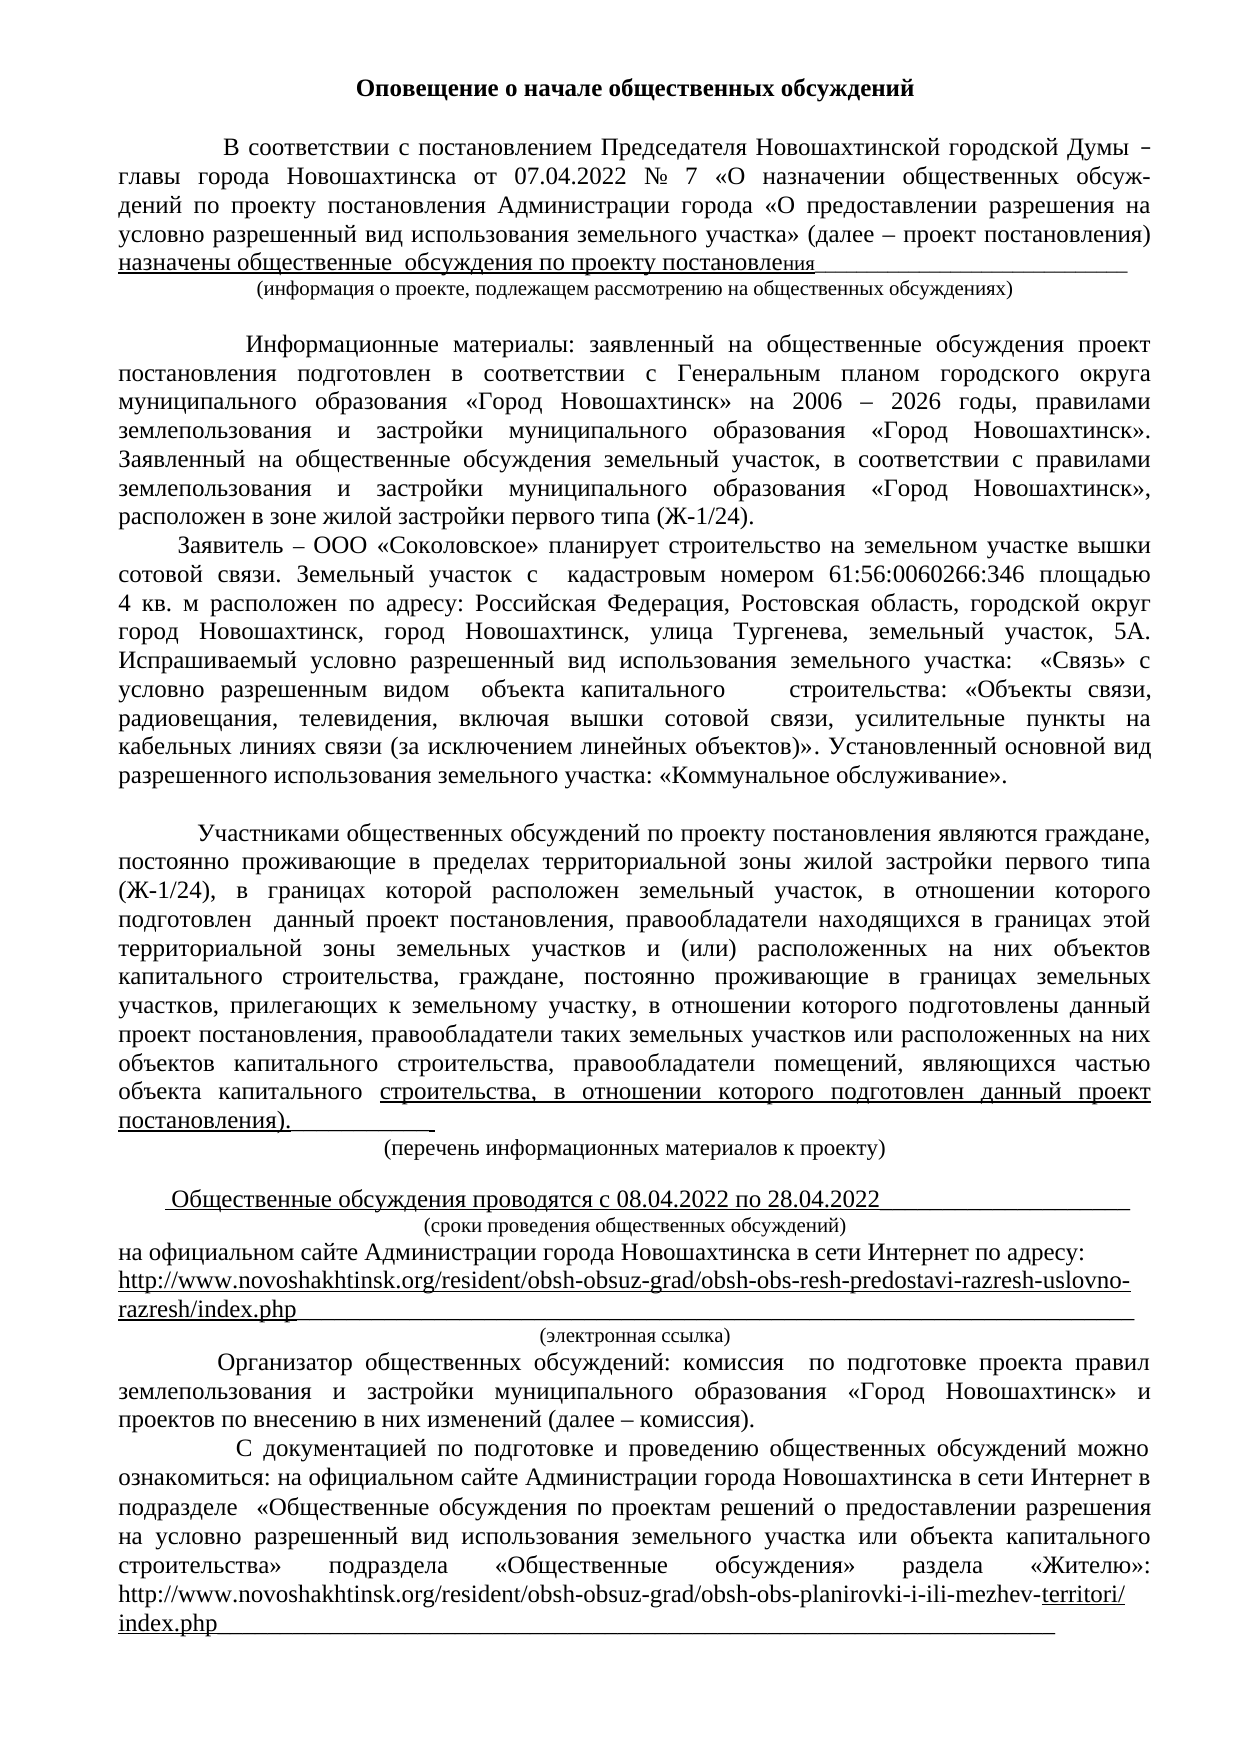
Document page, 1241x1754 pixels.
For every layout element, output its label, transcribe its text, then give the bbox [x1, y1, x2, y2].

text Организатор общественных обсуждений: комиссия по подготовке проекта правил землепользования и застройки муниципального образования «Город Новошахтинск» и проектов по внесению в них изменений (далее – комиссия). [118, 1347, 1152, 1433]
text Информационные материалы: заявленный на общественные обсуждения проект постановления подготовлен в соответствии с Генеральным планом городского округа муниципального образования «Город Новошахтинск» на 2006 – 2026 годы, правилами землепользования и застройки муниципального образования «Город Новошахтинск». Заявленный на общественные обсуждения земельный участок, в соответствии с правилами землепользования и застройки муниципального образования «Город Новошахтинск», расположен в зоне жилой застройки первого типа (Ж-1/24). [118, 329, 1152, 530]
text Участниками общественных обсуждений по проекту постановления являются граждане, постоянно проживающие в пределах территориальной зоны жилой застройки первого типа (Ж-1/24), в границах которой расположен земельный участок, в отношении которого подготовлен данный проект постановления, правообладатели находящихся в границах этой территориальной зоны земельных участков и (или) расположенных на них объектов капитального строительства, граждане, постоянно проживающие в границах земельных участков, прилегающих к земельному участку, в отношении которого подготовлены данный проект постановления, правообладатели таких земельных участков или расположенных на них объектов капитального строительства, правообладатели помещений, являющихся частью объекта капитального строительства, в отношении которого подготовлен данный проект постановления).___________ [118, 818, 1152, 1134]
text на официальном сайте Администрации города Новошахтинска в сети Интернет по адресу: [118, 1237, 1152, 1266]
text С документацией по подготовке и проведению общественных обсуждений можно ознакомиться: на официальном сайте Администрации города Новошахтинска в сети Интернет в подразделе «Общественные обсуждения по проектам решений о предоставлении разрешения на условно разрешенный вид использования земельного участка или объекта капитального строительства» подраздела «Общественные обсуждения» раздела «Жителю»: http://www.novoshakhtinsk.org/resident/obsh-obsuz-grad/obsh-obs-planirovki-i-ili-mezhev-territori/index.php___________________________________________________________________ [118, 1433, 1152, 1636]
text (перечень информационных материалов к проекту) [118, 1134, 1152, 1160]
text http://www.novoshakhtinsk.org/resident/obsh-obsuz-grad/obsh-obs-resh-predostavi-razresh-uslovno-razresh/index.php___________________________________________________________________ [118, 1266, 1152, 1323]
text Общественные обсуждения проводятся с 08.04.2022 по 28.04.2022____________________ (сроки проведения общественных обсуждений) [118, 1184, 1152, 1237]
text Оповещение о начале общественных обсуждений [118, 73, 1152, 102]
text (электронная ссылка) [118, 1323, 1152, 1347]
text В соответствии с постановлением Председателя Новошахтинской городской Думы – главы города Новошахтинска от 07.04.2022 № 7 «О назначении общественных обсуж- дений по проекту постановления Администрации города «О предоставлении разрешения на условно разрешенный вид использования земельного участка» (далее – проект постановления) назначены общественные обсуждения по проекту постановления______________________________ [118, 131, 1152, 276]
text (информация о проекте, подлежащем рассмотрению на общественных обсуждениях) [118, 276, 1152, 300]
text Заявитель – ООО «Соколовское» планирует строительство на земельном участке вышки сотовой связи. Земельный участок с кадастровым номером 61:56:0060266:346 площадью 4 кв. м расположен по адресу: Российская Федерация, Ростовская область, городской округ город Новошахтинск, город Новошахтинск, улица Тургенева, земельный участок, 5А. Испрашиваемый условно разрешенный вид использования земельного участка: «Связь» с условно разрешенным видом объекта капитального строительства: «Объекты связи, радиовещания, телевидения, включая вышки сотовой связи, усилительные пункты на кабельных линиях связи (за исключением линейных объектов)». Установленный основной вид разрешенного использования земельного участка: «Коммунальное обслуживание». [118, 530, 1152, 789]
